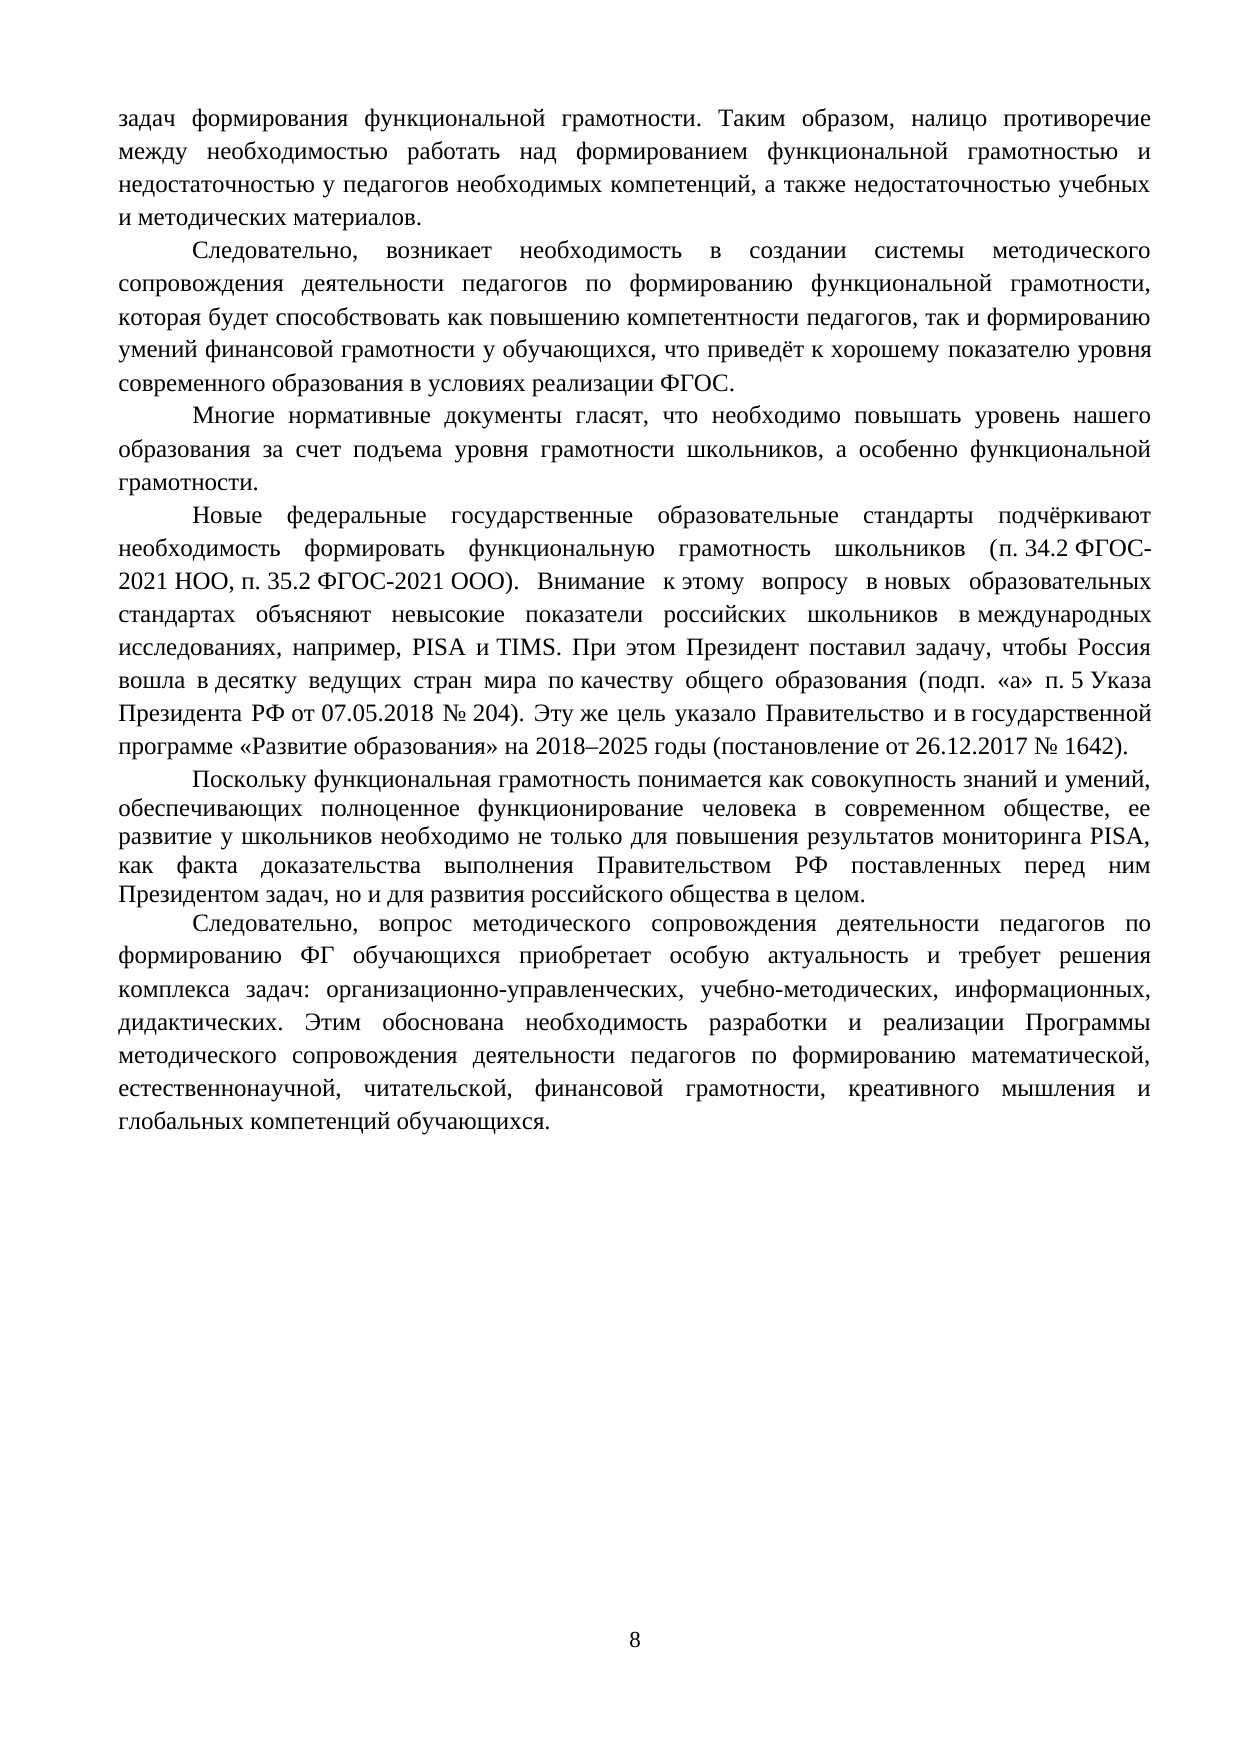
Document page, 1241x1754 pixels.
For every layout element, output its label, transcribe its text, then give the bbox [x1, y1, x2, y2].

text Поскольку функциональная грамотность понимается как совокупность знаний и умений, обеспечивающих полноценное функционирование человека в современном обществе, ее развитие у школьников необходимо не только для повышения результатов мониторинга PISA, как факта доказательства выполнения Правительством РФ поставленных перед ним Президентом задач, но и для развития российского общества в целом. [118, 764, 1152, 908]
text Следовательно, вопрос методического сопровождения деятельности педагогов по формированию ФГ обучающихся приобретает особую актуальность и требует решения комплекса задач: организационно-управленческих, учебно-методических, информационных, дидактических. Этим обоснована необходимость разработки и реализации Программы методического сопровождения деятельности педагогов по формированию математической, естественнонаучной, читательской, финансовой грамотности, креативного мышления и глобальных компетенций обучающихся. [118, 908, 1152, 1134]
text Новые федеральные государственные образовательные стандарты подчёркивают необходимость формировать функциональную грамотность школьников (п. 34.2 ФГОС-2021 НОО, п. 35.2 ФГОС-2021 ООО). Внимание к этому вопросу в новых образовательных стандартах объясняют невысокие показатели российских школьников в международных исследованиях, например, PISA и TIMS. При этом Президент поставил задачу, чтобы Россия вошла в десятку ведущих стран мира по качеству общего образования (подп. «а» п. 5 Указа Президента РФ от 07.05.2018 № 204). Эту же цель указало Правительство и в государственной программе «Развитие образования» на 2018–2025 годы (постановление от 26.12.2017 № 1642). [118, 500, 1152, 759]
text Следовательно, возникает необходимость в создании системы методического сопровождения деятельности педагогов по формированию функциональной грамотности, которая будет способствовать как повышению компетентности педагогов, так и формированию умений финансовой грамотности у обучающихся, что приведёт к хорошему показателю уровня современного образования в условиях реализации ФГОС. [118, 236, 1152, 396]
text Многие нормативные документы гласят, что необходимо повышать уровень нашего образования за счет подъема уровня грамотности школьников, а особенно функциональной грамотности. [118, 401, 1152, 495]
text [118, 103, 1152, 231]
